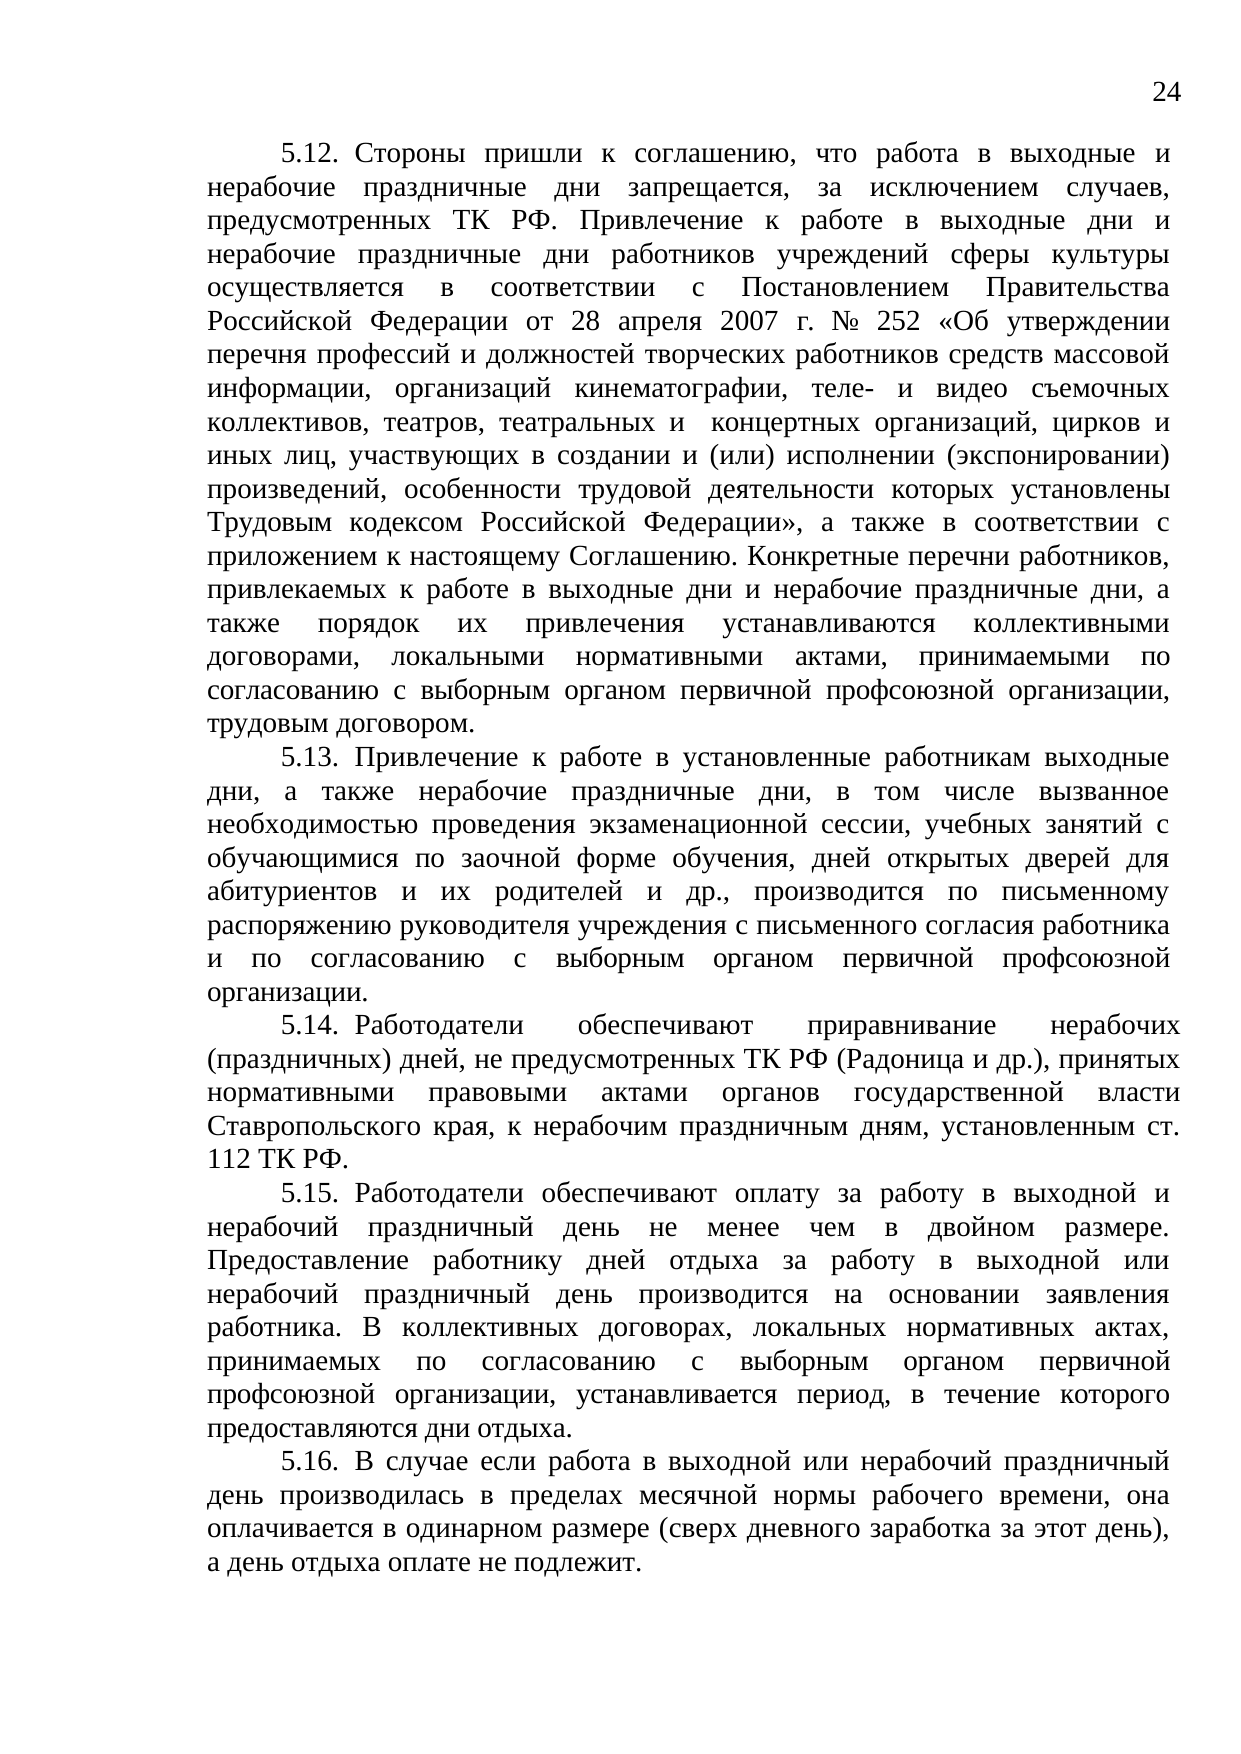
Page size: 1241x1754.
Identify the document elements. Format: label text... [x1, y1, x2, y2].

list Стороны пришли к соглашению, что работа в выходные и нерабочие праздничные дни запрещается, за исключением случаев, предусмотренных ТК РФ. Привлечение к работе в выходные дни и нерабочие праздничные дни работников учреждений сферы культуры осуществляется в соответствии с Постановлением Правительства Российской Федерации от 28 апреля . № 252 «Об утверждении перечня профессий и должностей творческих работников средств массовой информации, организаций кинематографии, теле- и видео съемочных коллективов, театров, театральных и концертных организаций, цирков и иных лиц, участвующих в создании и (или) исполнении (экспонировании) произведений, особенности трудовой деятельности которых установлены Трудовым кодексом Российской Федерации», а также в соответствии с приложением к настоящему Соглашению. Конкретные перечни работников, привлекаемых к работе в выходные дни и нерабочие праздничные дни, а также порядок их привлечения устанавливаются коллективными договорами, локальными нормативными актами, принимаемыми по согласованию с выборным органом первичной профсоюзной организации, трудовым договором. [207, 135, 1170, 739]
list Работодатели обеспечивают приравнивание нерабочих (праздничных) дней, не предусмотренных ТК РФ (Радоница и др.), принятых нормативными правовыми актами органов государственной власти Ставропольского края, к нерабочим праздничным дням, установленным ст. 112 ТК РФ. [207, 1007, 1181, 1175]
list В случае если работа в выходной или нерабочий праздничный день производилась в пределах месячной нормы рабочего времени, она оплачивается в одинарном размере (сверх дневного заработка за этот день), а день отдыха оплате не подлежит. [207, 1443, 1171, 1578]
list Привлечение к работе в установленные работникам выходные дни, а также нерабочие праздничные дни, в том числе вызванное необходимостью проведения экзаменационной сессии, учебных занятий с обучающимися по заочной форме обучения, дней открытых дверей для абитуриентов и их родителей и др., производится по письменному распоряжению руководителя учреждения с письменного согласия работника и по согласованию с выборным органом первичной профсоюзной организации. [207, 739, 1170, 1007]
list Работодатели обеспечивают оплату за работу в выходной и нерабочий праздничный день не менее чем в двойном размере. Предоставление работнику дней отдыха за работу в выходной или нерабочий праздничный день производится на основании заявления работника. В коллективных договорах, локальных нормативных актах, принимаемых по согласованию с выборным органом первичной профсоюзной организации, устанавливается период, в течение которого предоставляются дни отдыха. [207, 1175, 1171, 1443]
